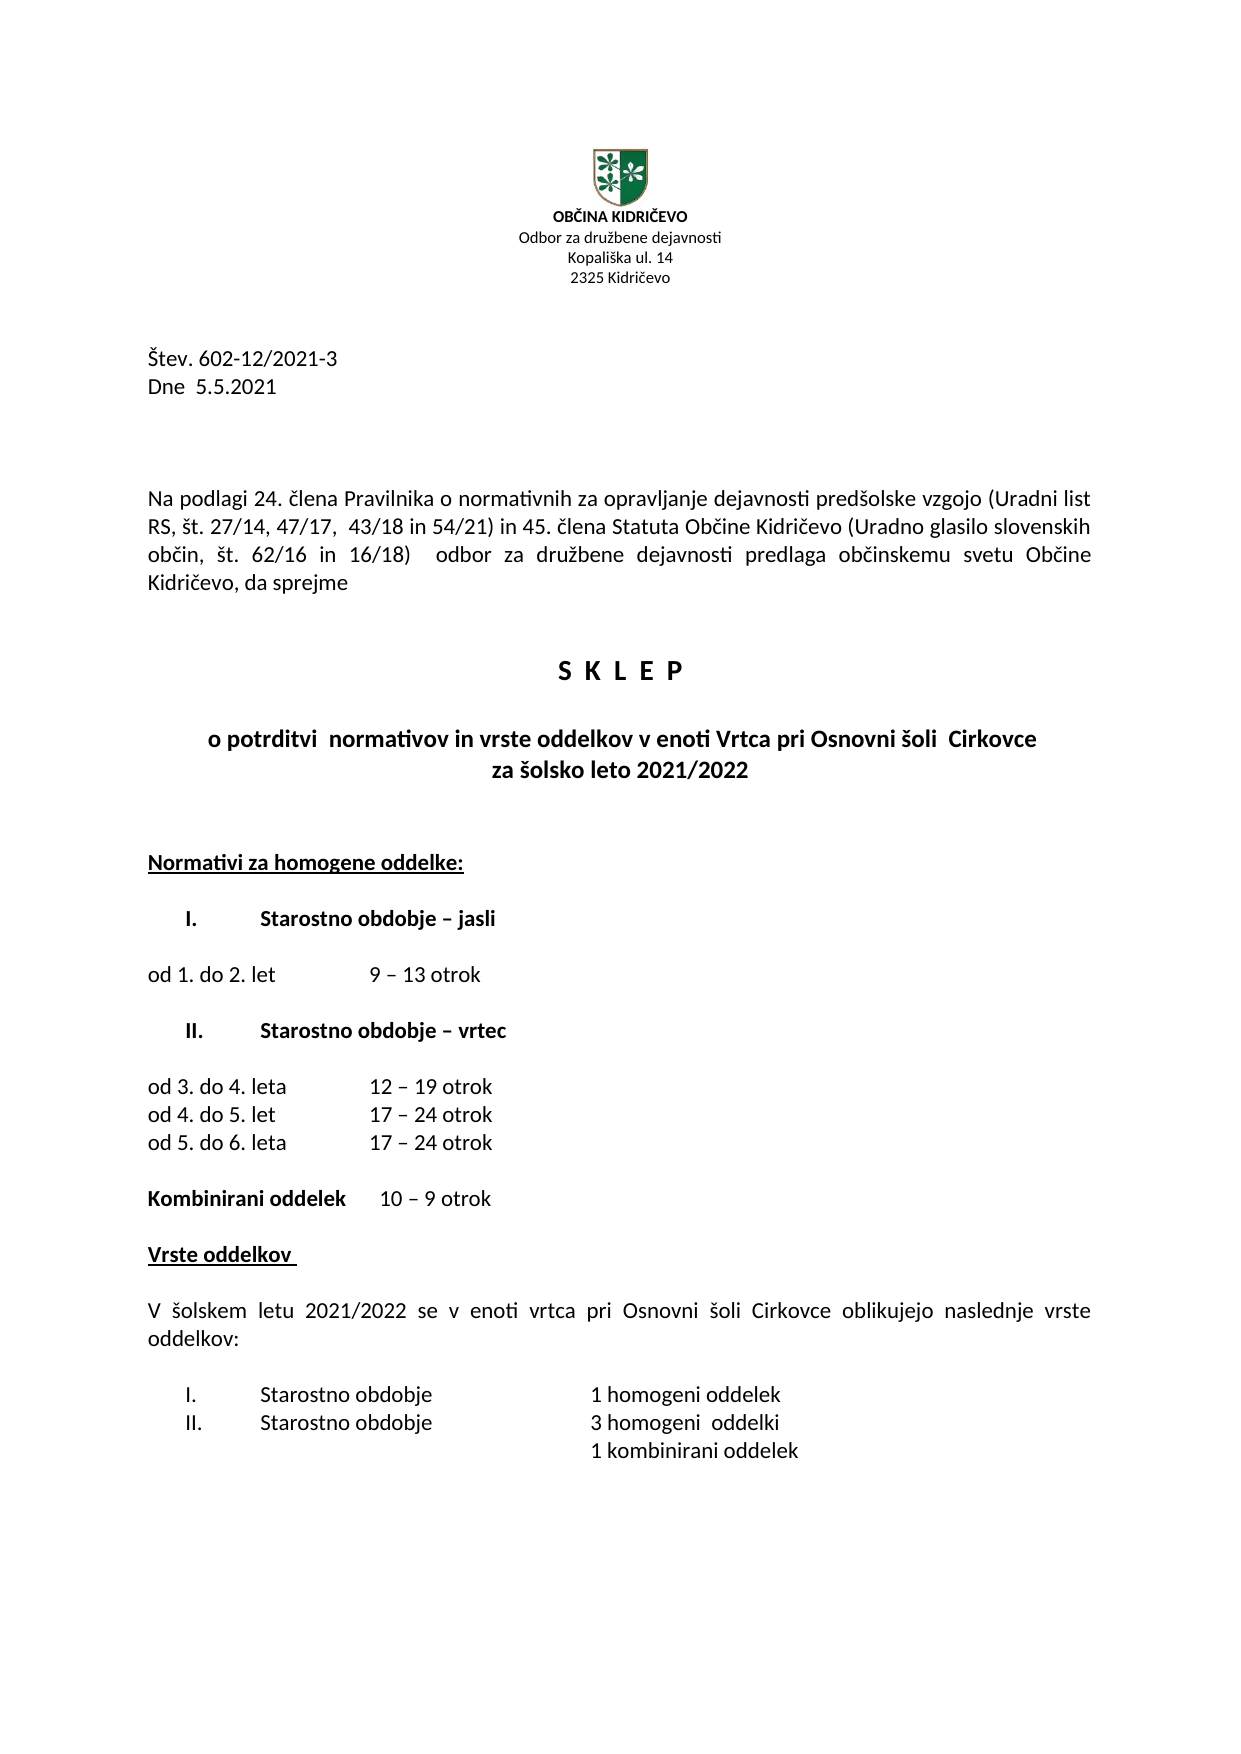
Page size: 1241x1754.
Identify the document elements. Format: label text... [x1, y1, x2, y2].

text Odbor za družbene dejavnosti [148, 227, 1093, 247]
text Dne 5.5.2021 [148, 372, 1093, 400]
text Vrste oddelkov [148, 1240, 1093, 1268]
text Normativi za homogene oddelke: [148, 848, 1093, 876]
list Starostno obdobje – jasli [185, 904, 1093, 932]
list Starostno obdobje 3 homogeni oddelki [185, 1408, 1093, 1437]
picture [591, 147, 649, 207]
text Kombinirani oddelek 10 – 9 otrok [148, 1184, 1093, 1212]
text Kopališka ul. 14 [148, 247, 1093, 268]
list Starostno obdobje – vrtec [185, 1016, 1093, 1044]
text o potrditvi normativov in vrste oddelkov v enoti Vrtca pri Osnovni šoli Cirkovce [148, 723, 1093, 754]
text 1 kombinirani oddelek [260, 1437, 1093, 1464]
text V šolskem letu 2021/2022 se v enoti vrtca pri Osnovni šoli Cirkovce oblikujejo naslednje vrste oddelkov: [148, 1296, 1093, 1352]
text od 4. do 5. let 17 – 24 otrok [148, 1100, 1093, 1128]
text za šolsko leto 2021/2022 [148, 754, 1093, 784]
text Štev. 602-12/2021-3 [148, 344, 1093, 372]
text OBČINA KIDRIČEVO [148, 207, 1093, 227]
text 2325 Kidričevo [148, 268, 1093, 288]
text Na podlagi 24. člena Pravilnika o normativnih za opravljanje dejavnosti predšolske vzgojo (Uradni list RS, št. 27/14, 47/17, 43/18 in 54/21) in 45. člena Statuta Občine Kidričevo (Uradno glasilo slovenskih občin, št. 62/16 in 16/18) odbor za družbene dejavnosti predlaga občinskemu svetu Občine Kidričevo, da sprejme [148, 484, 1093, 596]
text od 1. do 2. let 9 – 13 otrok [148, 960, 1093, 988]
text od 5. do 6. leta 17 – 24 otrok [148, 1128, 1093, 1156]
list Starostno obdobje 1 homogeni oddelek [185, 1381, 1093, 1408]
text S K L E P [148, 652, 1093, 688]
text od 3. do 4. leta 12 – 19 otrok [148, 1072, 1093, 1100]
